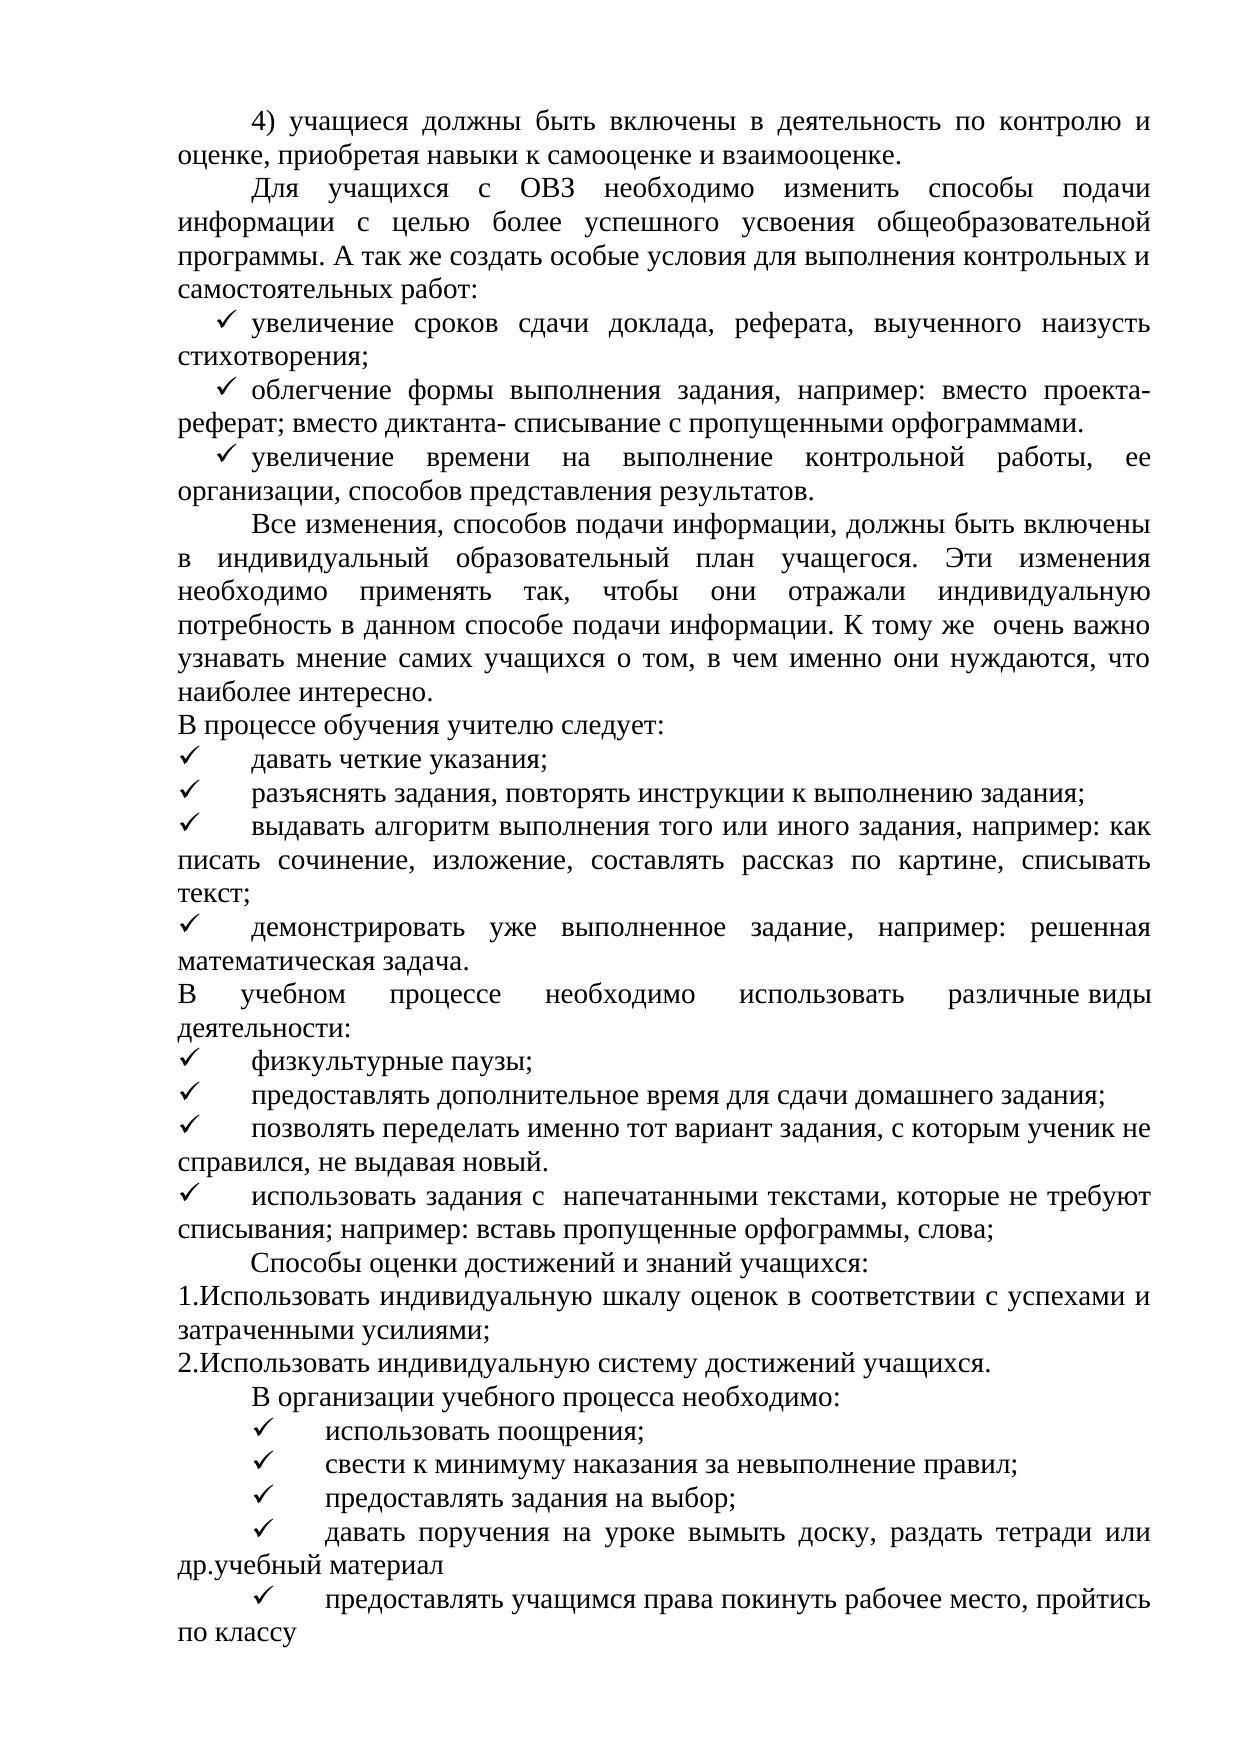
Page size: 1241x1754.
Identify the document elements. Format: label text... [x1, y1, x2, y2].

list использовать задания с напечатанными текстами, которые не требуют списывания; например: вставь пропущенные орфограммы, слова; [177, 1178, 1152, 1245]
text 2.Использовать индивидуальную систему достижений учащихся. [177, 1346, 1152, 1379]
list увеличение сроков сдачи доклада, реферата, выученного наизусть стихотворения; [177, 305, 1152, 372]
text Все изменения, способов подачи информации, должны быть включены в индивидуальный образовательный план учащегося. Эти изменения необходимо применять так, чтобы они отражали индивидуальную потребность в данном способе подачи информации. К тому же очень важно узнавать мнение самих учащихся о том, в чем именно они нуждаются, что наиболее интересно. [177, 506, 1152, 707]
text Для учащихся с ОВЗ необходимо изменить способы подачи информации с целью более успешного усвоения общеобразовательной программы. А так же создать особые условия для выполнения контрольных и самостоятельных работ: [177, 171, 1152, 305]
list предоставлять дополнительное время для сдачи домашнего задания; [177, 1077, 1152, 1111]
list увеличение времени на выполнение контрольной работы, ее организации, способов представления результатов. [177, 439, 1152, 506]
text В процессе обучения учителю следует: [177, 707, 1152, 741]
list давать поручения на уроке вымыть доску, раздать тетради или др.учебный материал [177, 1514, 1152, 1581]
text В учебном процессе необходимо использовать различные виды деятельности: [177, 976, 1152, 1043]
list позволять переделать именно тот вариант задания, с которым ученик не справился, не выдавая новый. [177, 1111, 1152, 1178]
text В организации учебного процесса необходимо: [177, 1379, 1152, 1413]
list свести к минимуму наказания за невыполнение правил; [177, 1446, 1152, 1480]
list физкультурные паузы; [177, 1043, 1152, 1077]
text 1.Использовать индивидуальную шкалу оценок в соответствии с успехами и затраченными усилиями; [177, 1278, 1152, 1346]
text 4) учащиеся должны быть включены в деятельность по контролю и оценке, приобретая навыки к самооценке и взаимооценке. [177, 103, 1152, 171]
list давать четкие указания; [177, 741, 1152, 775]
list выдавать алгоритм выполнения того или иного задания, например: как писать сочинение, изложение, составлять рассказ по картине, списывать текст; [177, 808, 1152, 909]
text Способы оценки достижений и знаний учащихся: [177, 1245, 1152, 1278]
list демонстрировать уже выполненное задание, например: решенная математическая задача. [177, 909, 1152, 976]
list облегчение формы выполнения задания, например: вместо проекта- реферат; вместо диктанта- списывание с пропущенными орфограммами. [177, 372, 1152, 439]
list предоставлять задания на выбор; [177, 1480, 1152, 1514]
list разъяснять задания, повторять инструкции к выполнению задания; [177, 775, 1152, 808]
list использовать поощрения; [177, 1413, 1152, 1446]
list предоставлять учащимся права покинуть рабочее место, пройтись по классу [177, 1581, 1152, 1648]
